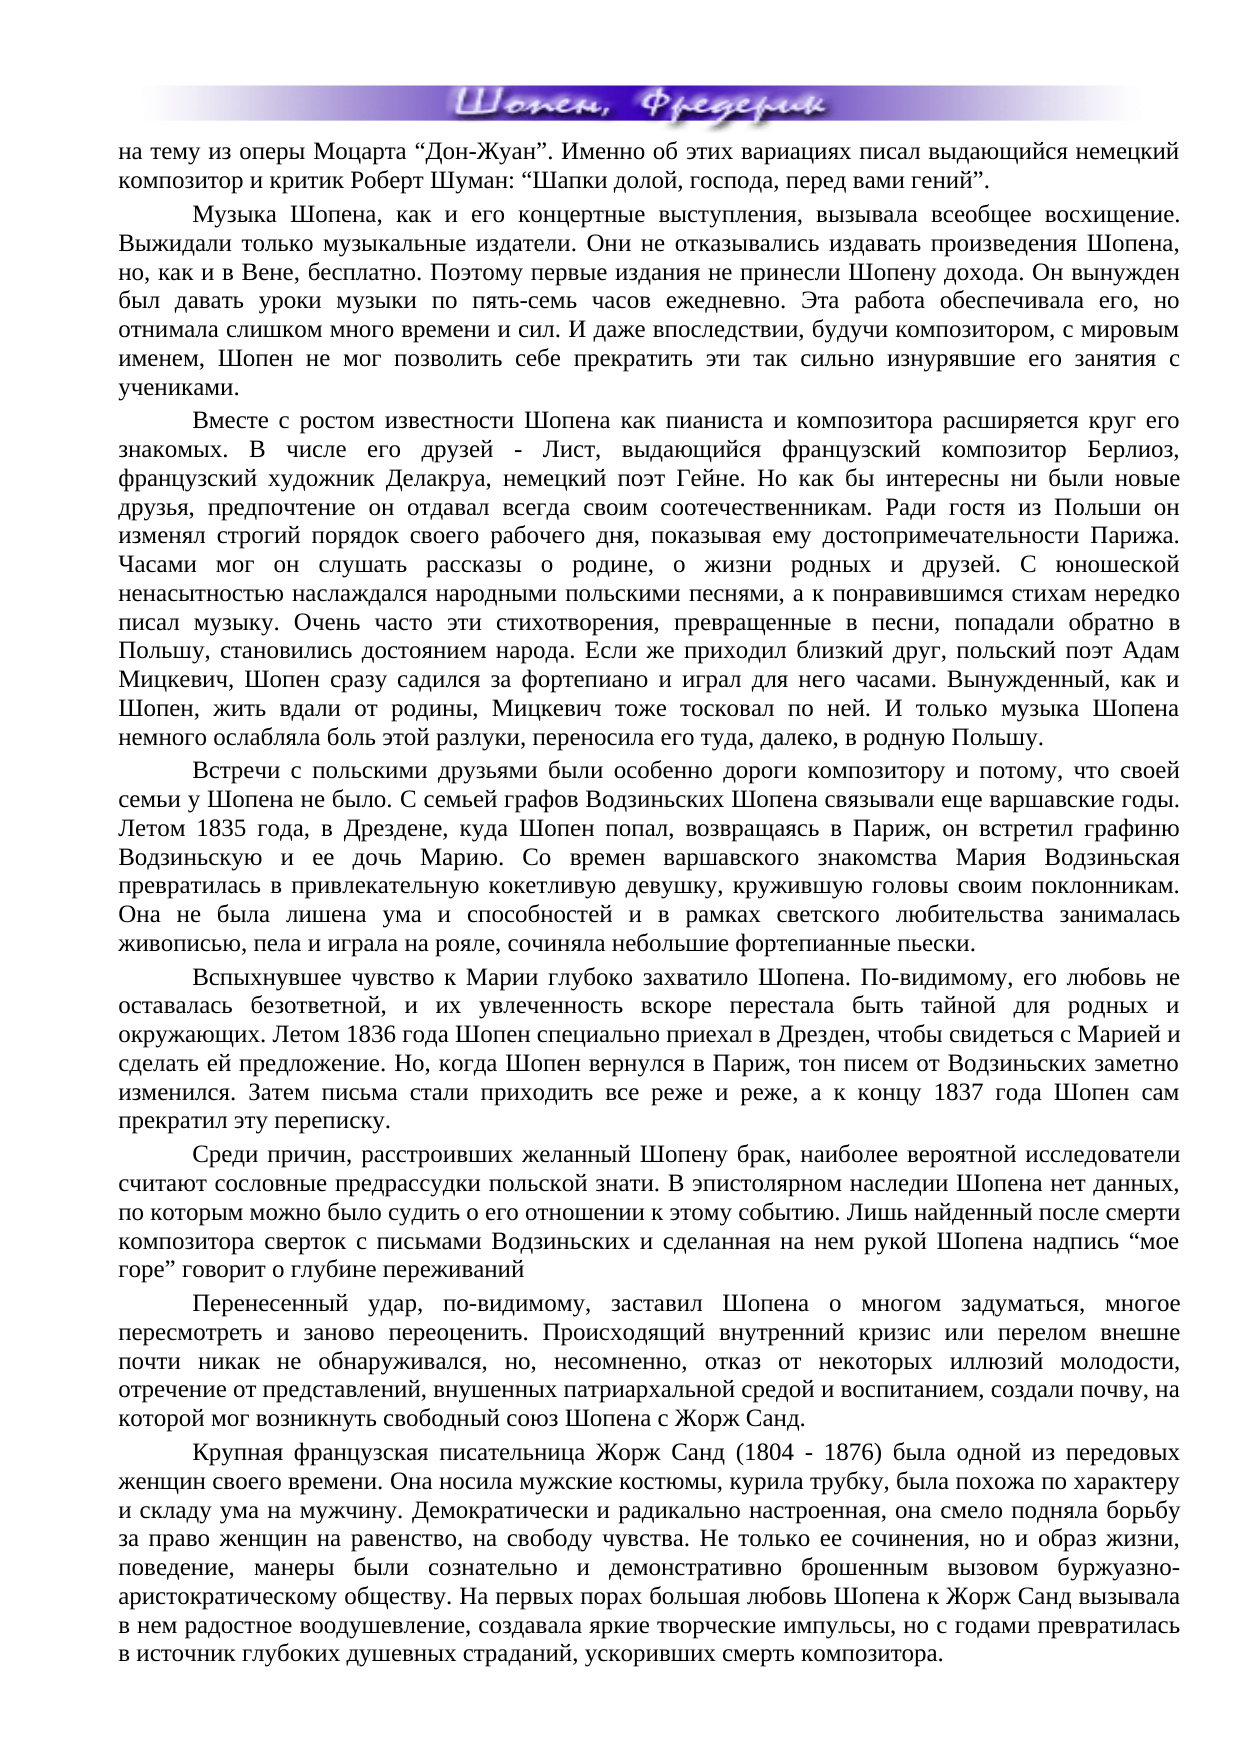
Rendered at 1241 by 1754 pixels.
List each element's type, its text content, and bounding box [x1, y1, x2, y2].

text Крупная французская писательница Жорж Санд (1804 - 1876) была одной из передовых женщин своего времени. Она носила мужские костюмы, курила трубку, была похожа по характеру и складу ума на мужчину. Демократически и радикально настроенная, она смело подняла борьбу за право женщин на равенство, на свободу чувства. Не только ее сочинения, но и образ жизни, поведение, манеры были сознательно и демонстративно брошенным вызовом буржуазно-аристократическому обществу. На первых порах большая любовь Шопена к Жорж Санд вызывала в нем радостное воодушевление, создавала яркие творческие импульсы, но с годами превратилась в источник глубоких душевных страданий, ускоривших смерть композитора. [118, 1437, 1181, 1667]
text Музыка Шопена, как и его концертные выступления, вызывала всеобщее восхищение. Выжидали только музыкальные издатели. Они не отказывались издавать произведения Шопена, но, как и в Вене, бесплатно. Поэтому первые издания не принесли Шопену дохода. Он вынужден был давать уроки музыки по пять-семь часов ежедневно. Эта работа обеспечивала его, но отнимала слишком много времени и сил. И даже впоследствии, будучи композитором, с мировым именем, Шопен не мог позволить себе прекратить эти так сильно изнурявшие его занятия с учениками. [118, 199, 1181, 400]
text Вспыхнувшее чувство к Марии глубоко захватило Шопена. По-видимому, его любовь не оставалась безответной, и их увлеченность вскоре перестала быть тайной для родных и окружающих. Летом 1836 года Шопен специально приехал в Дрезден, чтобы свидеться с Марией и сделать ей предложение. Но, когда Шопен вернулся в Париж, тон писем от Водзиньских заметно изменился. Затем письма стали приходить все реже и реже, а к концу 1837 года Шопен сам прекратил эту переписку. [118, 962, 1181, 1134]
picture [118, 73, 1169, 136]
text Перенесенный удар, по-видимому, заставил Шопена о многом задуматься, многое пересмотреть и заново переоценить. Происходящий внутренний кризис или перелом внешне почти никак не обнаруживался, но, несомненно, отказ от некоторых иллюзий молодости, отречение от представлений, внушенных патриархальной средой и воспитанием, создали почву, на которой мог возникнуть свободный союз Шопена с Жорж Санд. [118, 1288, 1181, 1432]
text Встречи с польскими друзьями были особенно дороги композитору и потому, что своей семьи у Шопена не было. С семьей графов Водзиньских Шопена связывали еще варшавские годы. Летом 1835 года, в Дрездене, куда Шопен попал, возвращаясь в Париж, он встретил графиню Водзиньскую и ее дочь Марию. Со времен варшавского знакомства Мария Водзиньская превратилась в привлекательную кокетливую девушку, кружившую головы своим поклонникам. Она не была лишена ума и способностей и в рамках светского любительства занималась живописью, пела и играла на рояле, сочиняла небольшие фортепианные пьески. [118, 756, 1181, 957]
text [118, 136, 1181, 194]
text Среди причин, расстроивших желанный Шопену брак, наиболее вероятной исследователи считают сословные предрассудки польской знати. В эпистолярном наследии Шопена нет данных, по которым можно было судить о его отношении к этому событию. Лишь найденный после смерти композитора сверток с письмами Водзиньских и сделанная на нем рукой Шопена надпись “мое горе” говорит о глубине переживаний [118, 1139, 1181, 1283]
text Вместе с ростом известности Шопена как пианиста и композитора расширяется круг его знакомых. В числе его друзей - Лист, выдающийся французский композитор Берлиоз, французский художник Делакруа, немецкий поэт Гейне. Но как бы интересны ни были новые друзья, предпочтение он отдавал всегда своим соотечественникам. Ради гостя из Польши он изменял строгий порядок своего рабочего дня, показывая ему достопримечательности Парижа. Часами мог он слушать рассказы о родине, о жизни родных и друзей. С юношеской ненасытностью наслаждался народными польскими песнями, а к понравившимся стихам нередко писал музыку. Очень часто эти стихотворения, превращенные в песни, попадали обратно в Польшу, становились достоянием народа. Если же пpиxoдил близкий друг, польский поэт Адам Мицкевич, Шопен сразу садился за фортепиано и играл для него часами. Вынужденный, как и Шопен, жить вдали от родины, Мицкевич тоже тосковал по ней. И только музыка Шопена немного ослабляла боль этой разлуки, переносила его туда, далеко, в родную Польшу. [118, 405, 1181, 750]
